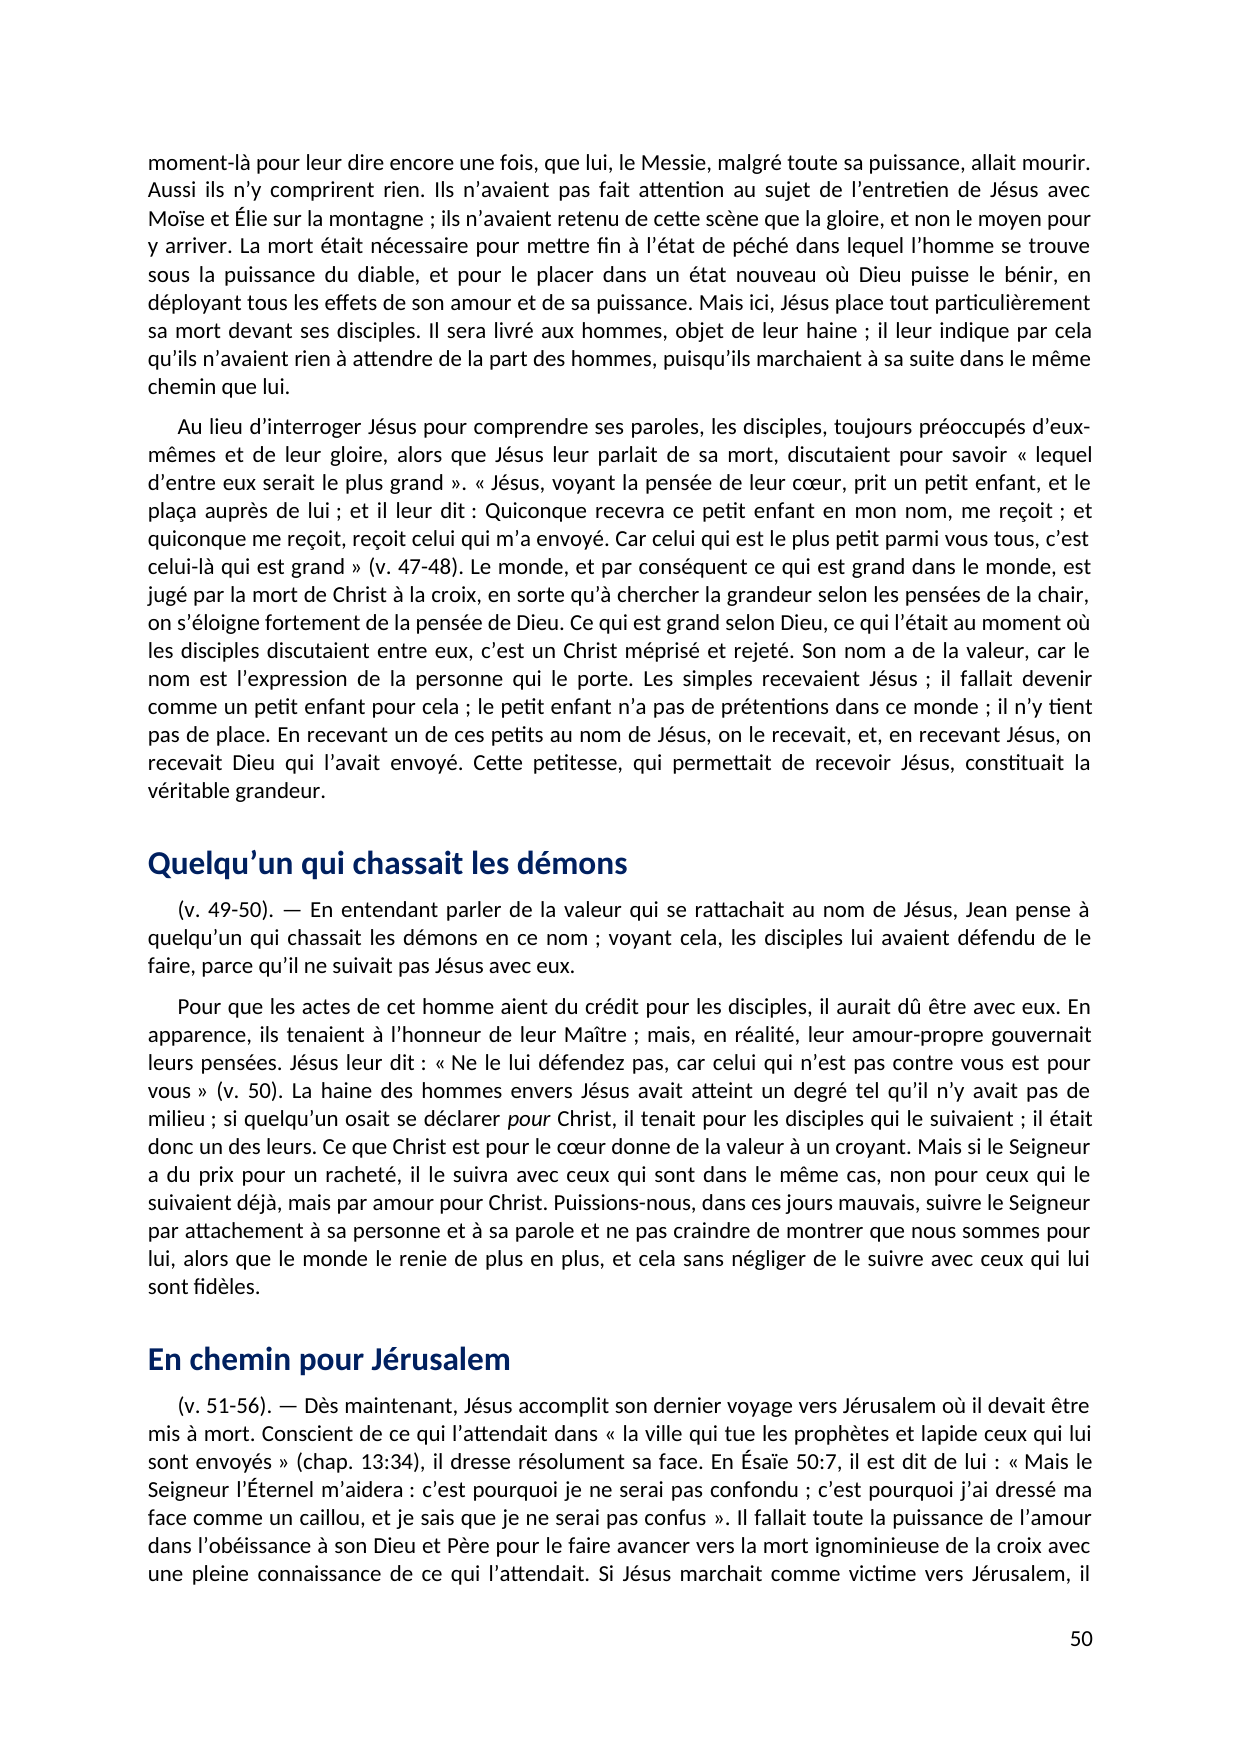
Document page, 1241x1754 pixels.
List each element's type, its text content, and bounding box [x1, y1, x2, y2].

subtitle Quelqu’un qui chassait les démons [148, 842, 1093, 883]
text Pour que les actes de cet homme aient du crédit pour les disciples, il aurait dû être avec eux. En apparence, ils tenaient à l’honneur de leur Maître ; mais, en réalité, leur amour-propre gouvernait leurs pensées. Jésus leur dit : « Ne le lui défendez pas, car celui qui n’est pas contre vous est pour vous » (v. 50). La haine des hommes envers Jésus avait atteint un degré tel qu’il n’y avait pas de milieu ; si quelqu’un osait se déclarer pour Christ, il tenait pour les disciples qui le suivaient ; il était donc un des leurs. Ce que Christ est pour le cœur donne de la valeur à un croyant. Mais si le Seigneur a du prix pour un racheté, il le suivra avec ceux qui sont dans le même cas, non pour ceux qui le suivaient déjà, mais par amour pour Christ. Puissions-nous, dans ces jours mauvais, suivre le Seigneur par attachement à sa personne et à sa parole et ne pas craindre de montrer que nous sommes pour lui, alors que le monde le renie de plus en plus, et cela sans négliger de le suivre avec ceux qui lui sont fidèles. [148, 992, 1093, 1300]
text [148, 1391, 1093, 1587]
text (v. 49-50). — En entendant parler de la valeur qui se rattachait au nom de Jésus, Jean pense à quelqu’un qui chassait les démons en ce nom ; voyant cela, les disciples lui avaient défendu de le faire, parce qu’il ne suivait pas Jésus avec eux. [148, 895, 1093, 979]
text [148, 148, 1093, 400]
subtitle En chemin pour Jérusalem [148, 1338, 1093, 1378]
text Au lieu d’interroger Jésus pour comprendre ses paroles, les disciples, toujours préoccupés d’eux-mêmes et de leur gloire, alors que Jésus leur parlait de sa mort, discutaient pour savoir « lequel d’entre eux serait le plus grand ». « Jésus, voyant la pensée de leur cœur, prit un petit enfant, et le plaça auprès de lui ; et il leur dit : Quiconque recevra ce petit enfant en mon nom, me reçoit ; et quiconque me reçoit, reçoit celui qui m’a envoyé. Car celui qui est le plus petit parmi vous tous, c’est celui-là qui est grand » (v. 47-48). Le monde, et par conséquent ce qui est grand dans le monde, est jugé par la mort de Christ à la croix, en sorte qu’à chercher la grandeur selon les pensées de la chair, on s’éloigne fortement de la pensée de Dieu. Ce qui est grand selon Dieu, ce qui l’était au moment où les disciples discutaient entre eux, c’est un Christ méprisé et rejeté. Son nom a de la valeur, car le nom est l’expression de la personne qui le porte. Les simples recevaient Jésus ; il fallait devenir comme un petit enfant pour cela ; le petit enfant n’a pas de prétentions dans ce monde ; il n’y tient pas de place. En recevant un de ces petits au nom de Jésus, on le recevait, et, en recevant Jésus, on recevait Dieu qui l’avait envoyé. Cette petitesse, qui permettait de recevoir Jésus, constituait la véritable grandeur. [148, 412, 1093, 804]
